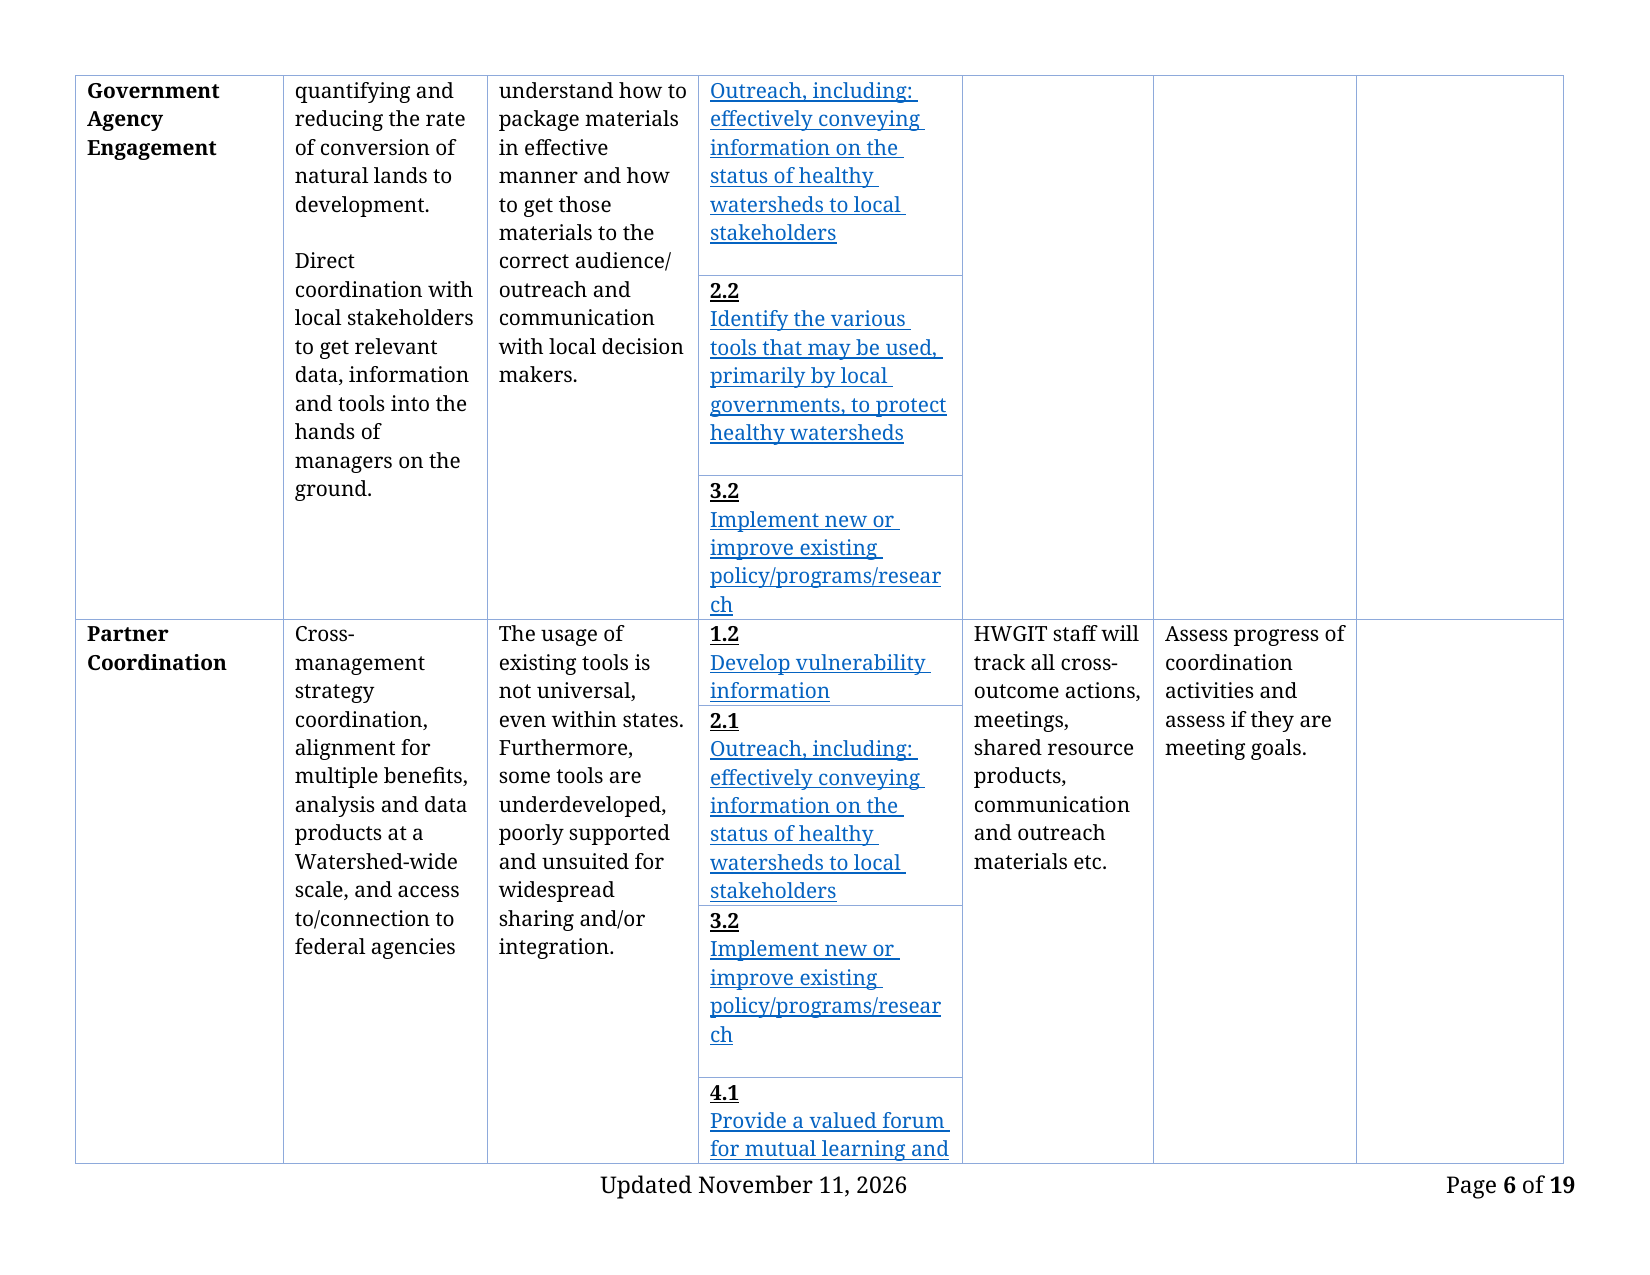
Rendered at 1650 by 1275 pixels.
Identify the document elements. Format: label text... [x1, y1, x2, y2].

table_cell The usage of existing tools is not universal, even within states. Furthermore, some tools are underdeveloped, poorly supported and unsuited for widespread sharing and/or integration. [488, 620, 698, 1163]
table_cell [963, 76, 1153, 618]
table_cell 1.2 Develop vulnerability information [699, 620, 962, 705]
table_cell Cross-management strategy coordination, alignment for multiple benefits, analysis and data products at a Watershed-wide scale, and access to/connection to federal agencies [284, 620, 487, 1163]
table_cell [1154, 76, 1356, 618]
table_cell [1357, 76, 1563, 618]
table_cell Assess progress of coordination activities and assess if they are meeting goals. [1154, 620, 1356, 1163]
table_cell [488, 76, 698, 618]
table_cell [1357, 620, 1563, 1163]
table_cell 3.2 Implement new or improve existing policy/programs/research [699, 476, 962, 618]
table_cell 2.1 Outreach, including: effectively conveying information on the status of healthy watersheds to local stakeholders [699, 706, 962, 905]
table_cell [284, 76, 487, 618]
table_cell Partner Coordination [76, 620, 283, 1163]
table_cell 3.2 Implement new or improve existing policy/programs/research [699, 906, 962, 1077]
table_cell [76, 76, 283, 618]
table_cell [699, 76, 962, 275]
table_cell 2.2 Identify the various tools that may be used, primarily by local governments, to protect healthy watersheds [699, 276, 962, 475]
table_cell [699, 1078, 962, 1163]
table_cell HWGIT staff will track all cross-outcome actions, meetings, shared resource products, communication and outreach materials etc. [963, 620, 1153, 1163]
